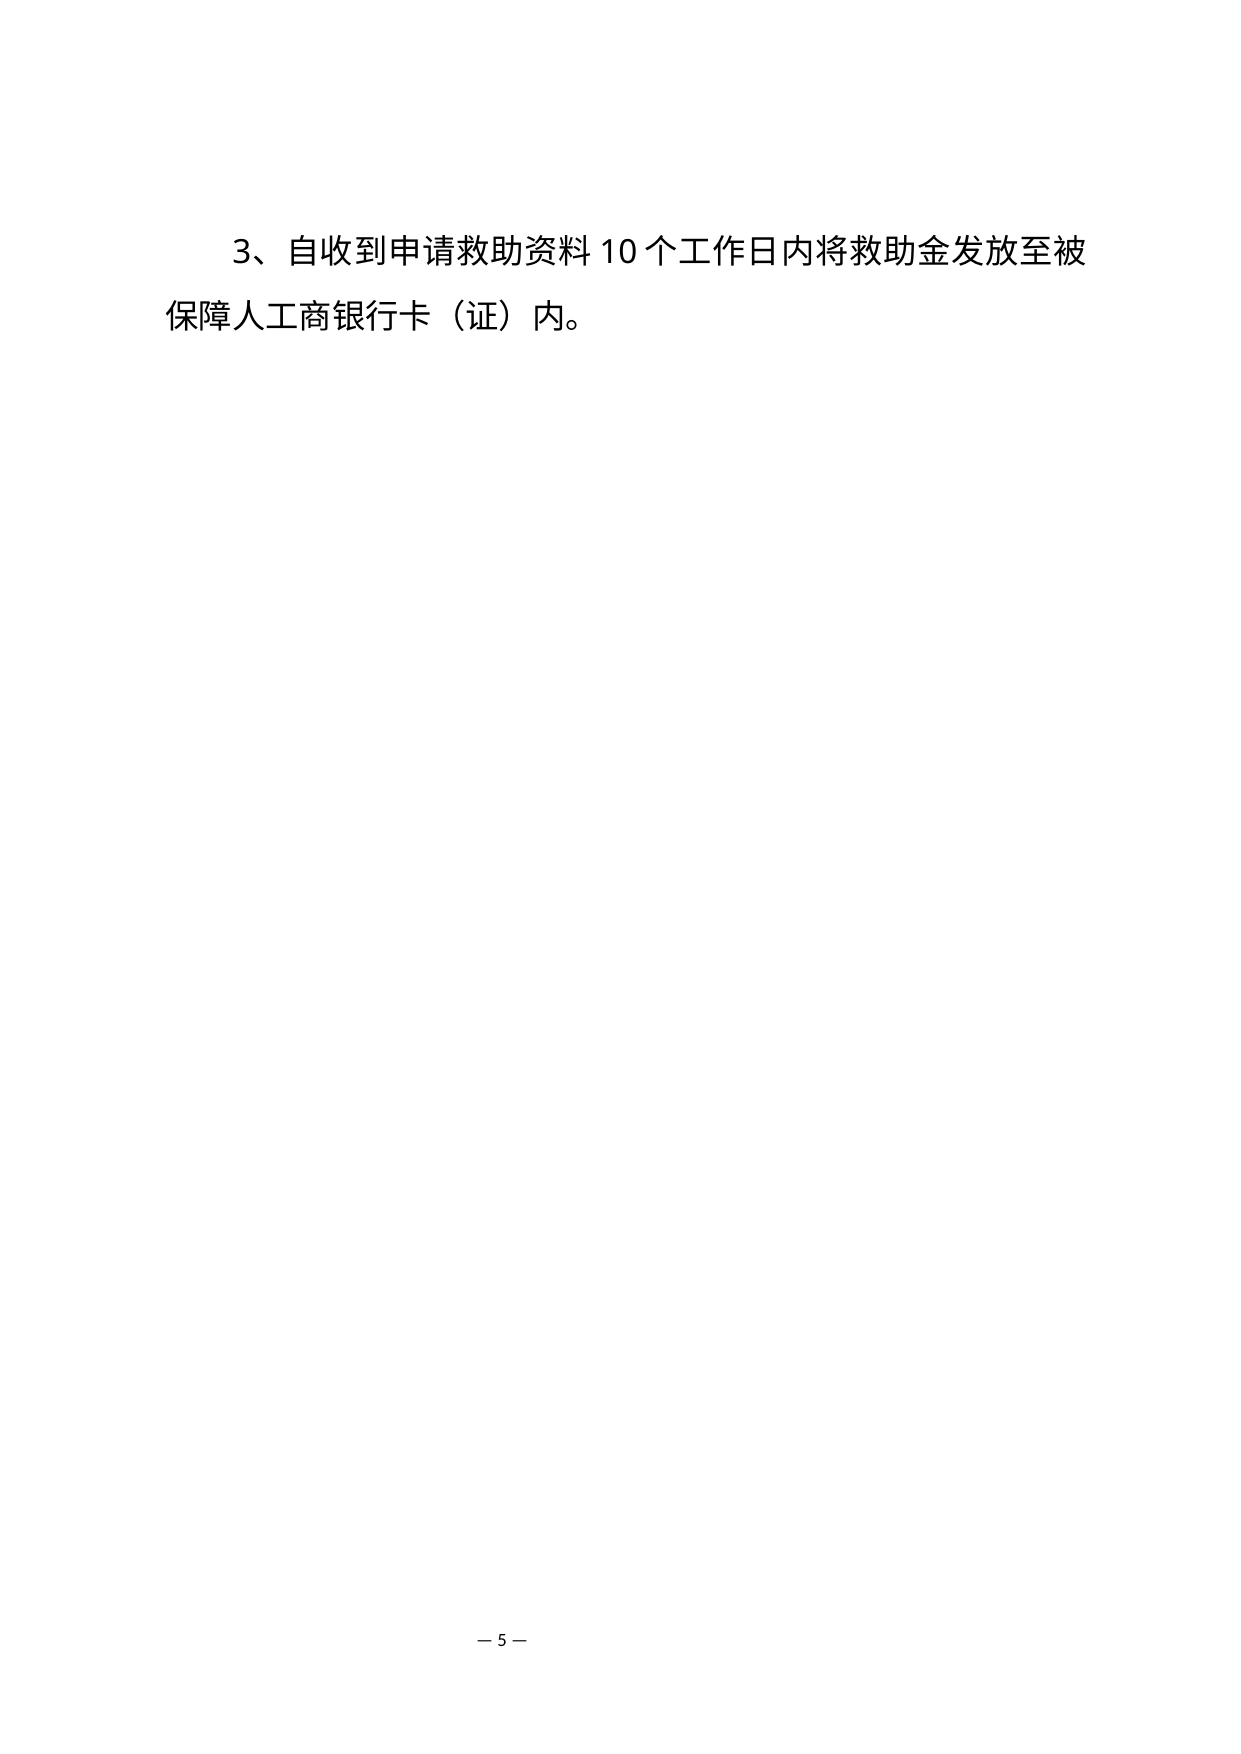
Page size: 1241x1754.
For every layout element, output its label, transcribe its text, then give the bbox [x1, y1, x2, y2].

text 3、自收到申请救助资料10个工作日内将救助金发放至被保障人工商银行卡（证）内。 [165, 217, 1087, 347]
